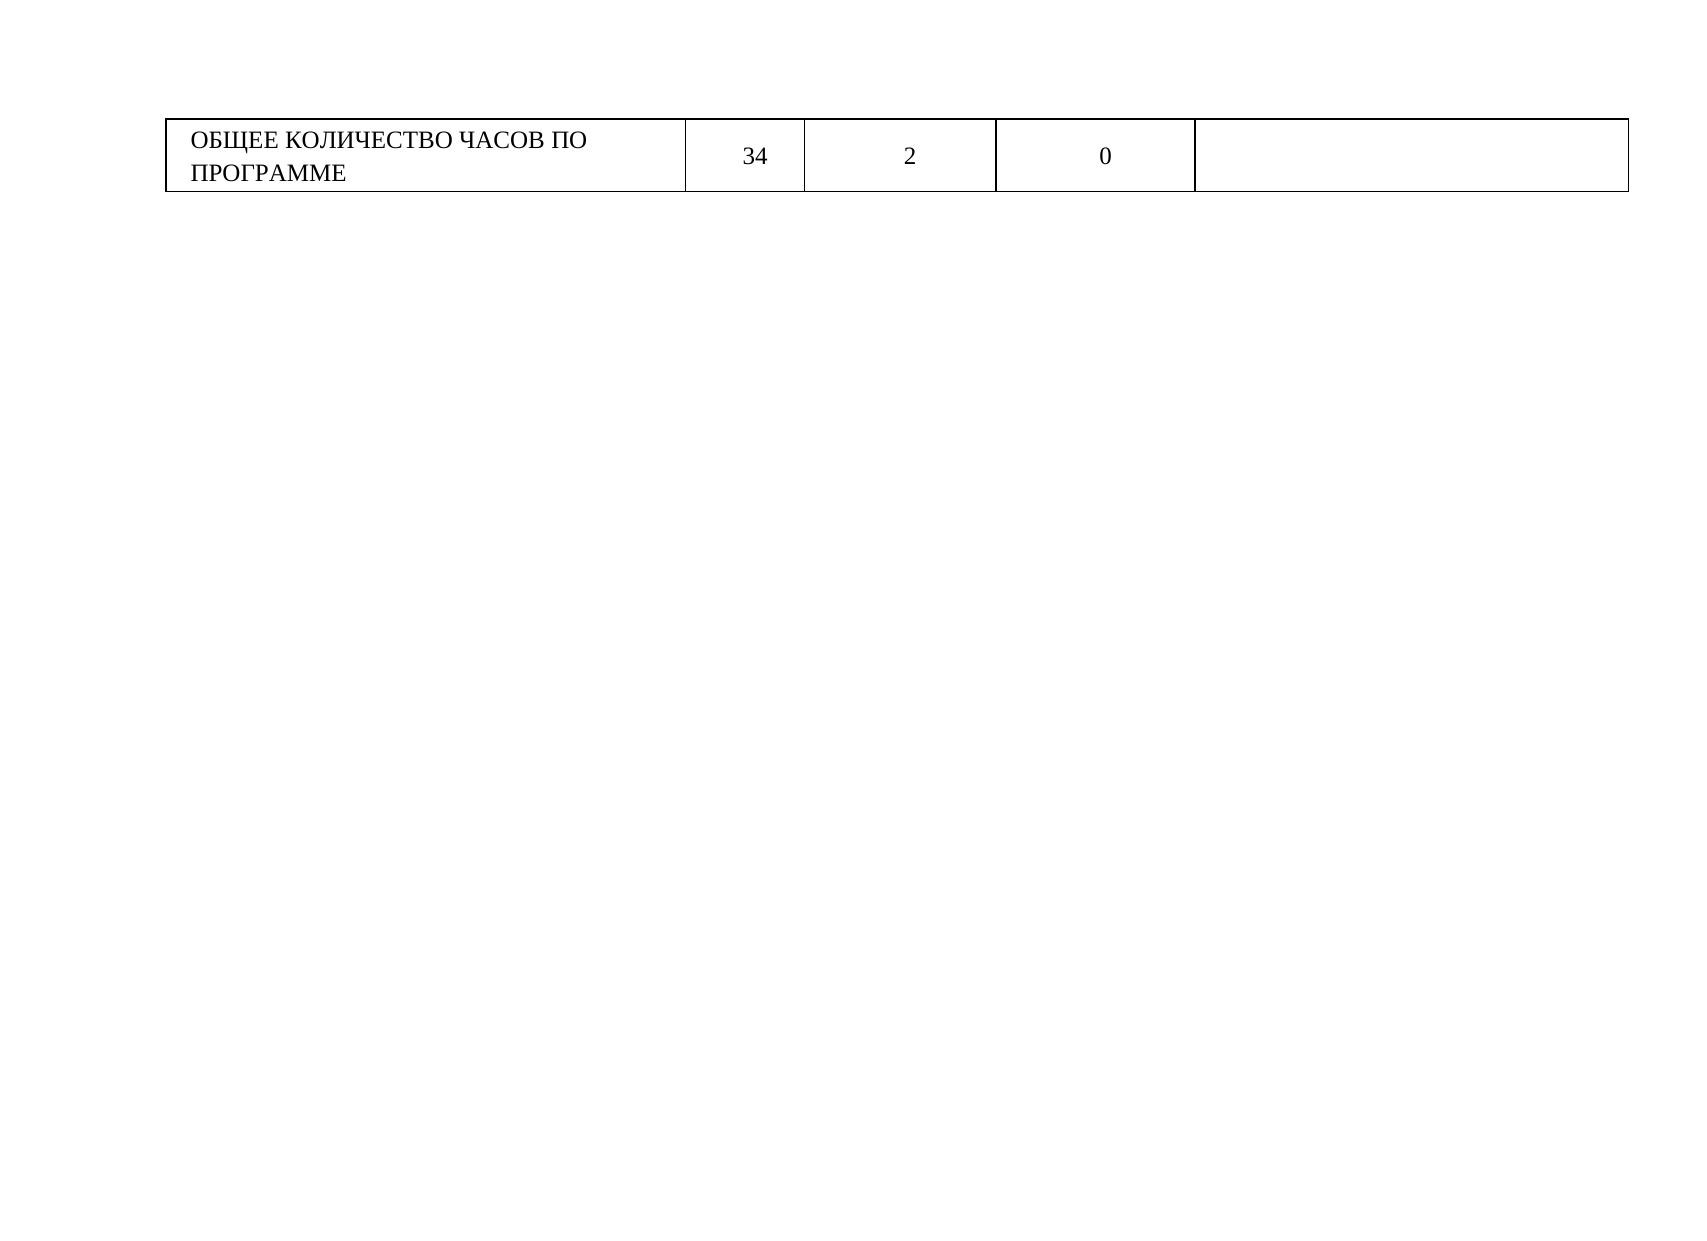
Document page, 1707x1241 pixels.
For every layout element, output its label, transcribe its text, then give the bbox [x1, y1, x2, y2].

table_cell 34 [686, 120, 804, 191]
table_cell 2 [805, 120, 995, 191]
table_cell 0 [997, 120, 1194, 191]
table_cell ОБЩЕЕ КОЛИЧЕСТВО ЧАСОВ ПО ПРОГРАММЕ [167, 120, 685, 191]
table_cell [1196, 120, 1628, 191]
